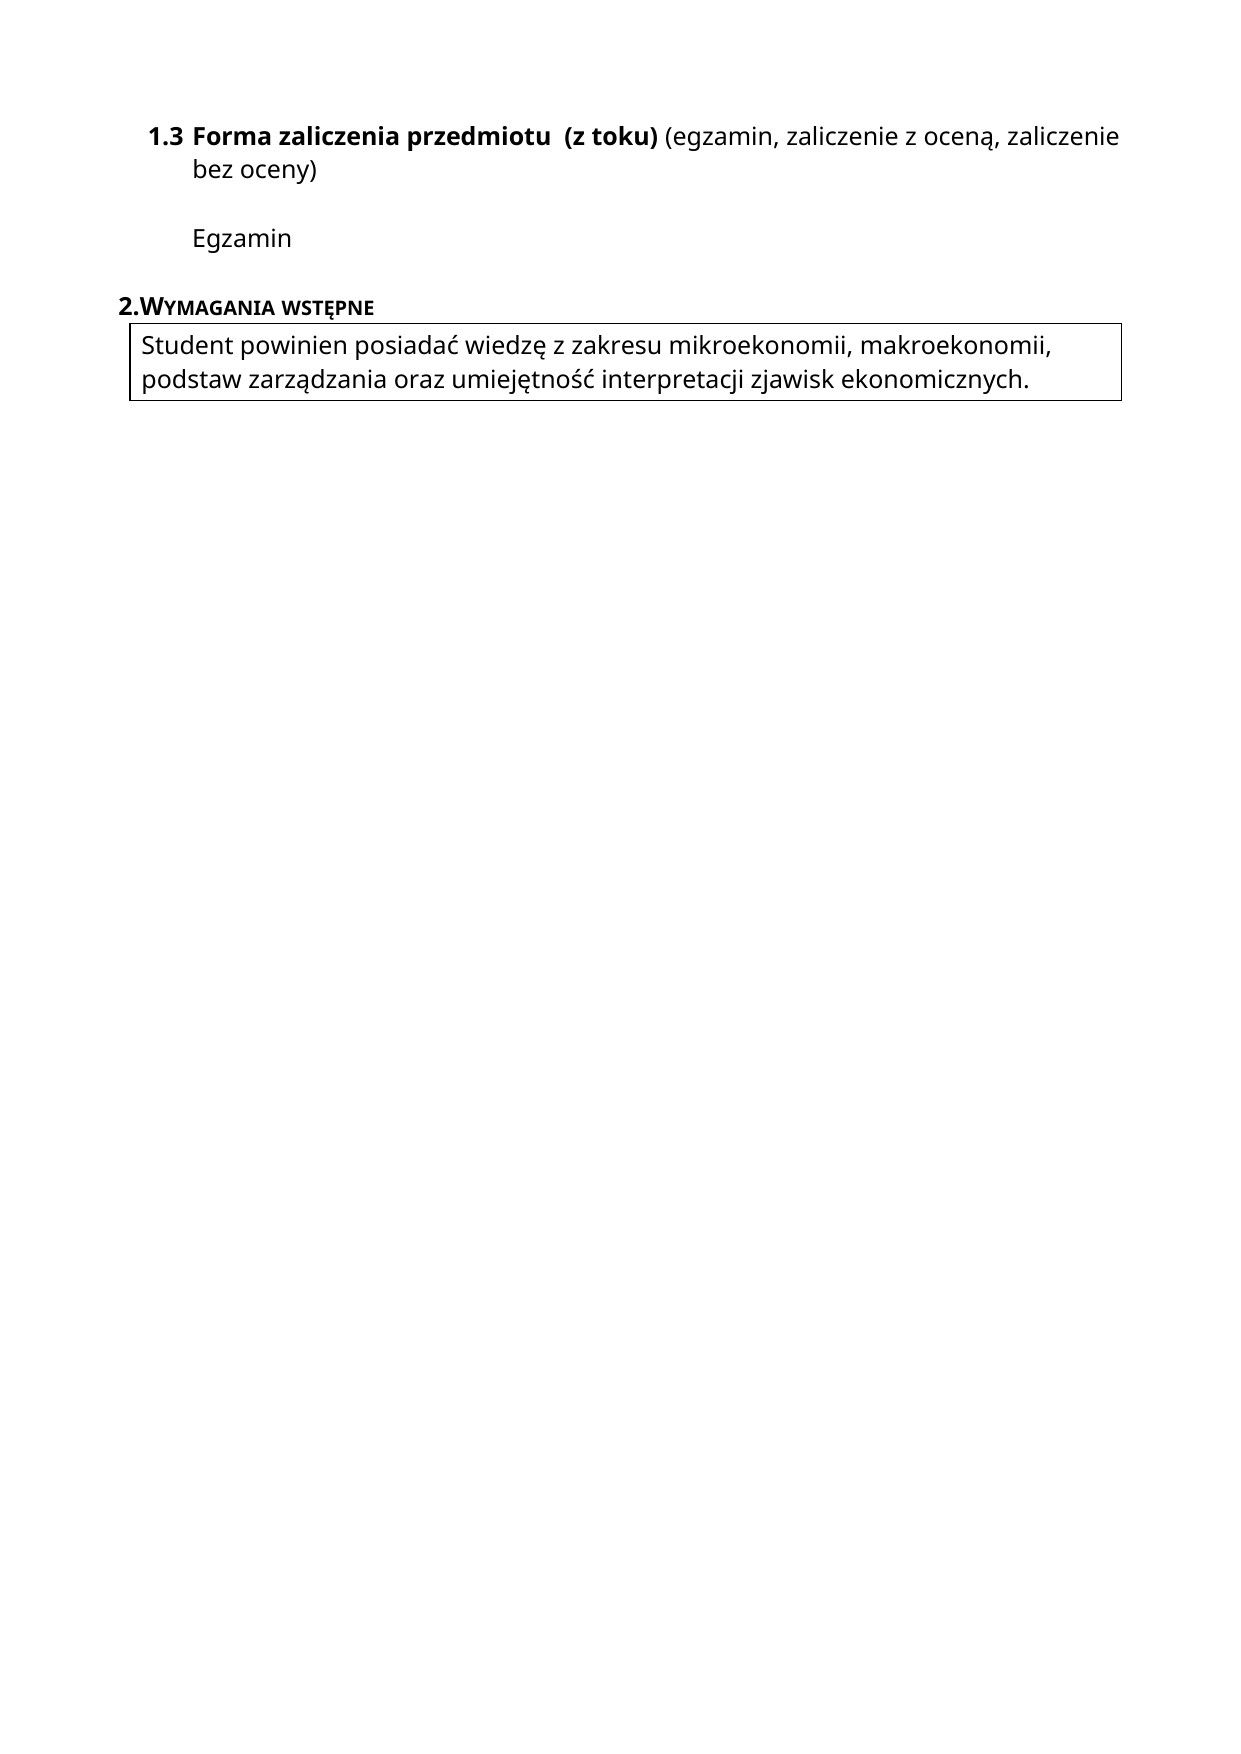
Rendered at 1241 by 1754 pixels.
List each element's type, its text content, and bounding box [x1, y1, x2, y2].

text Egzamin [118, 220, 1122, 254]
table_header Student powinien posiadać wiedzę z zakresu mikroekonomii, makroekonomii, podstaw zarządzania oraz umiejętność interpretacji zjawisk ekonomicznych. [131, 324, 1121, 400]
text 1.3 Forma zaliczenia przedmiotu (z toku) (egzamin, zaliczenie z oceną, zaliczenie bez oceny) [148, 118, 1122, 186]
text 2.Wymagania wstępne [118, 288, 1122, 322]
